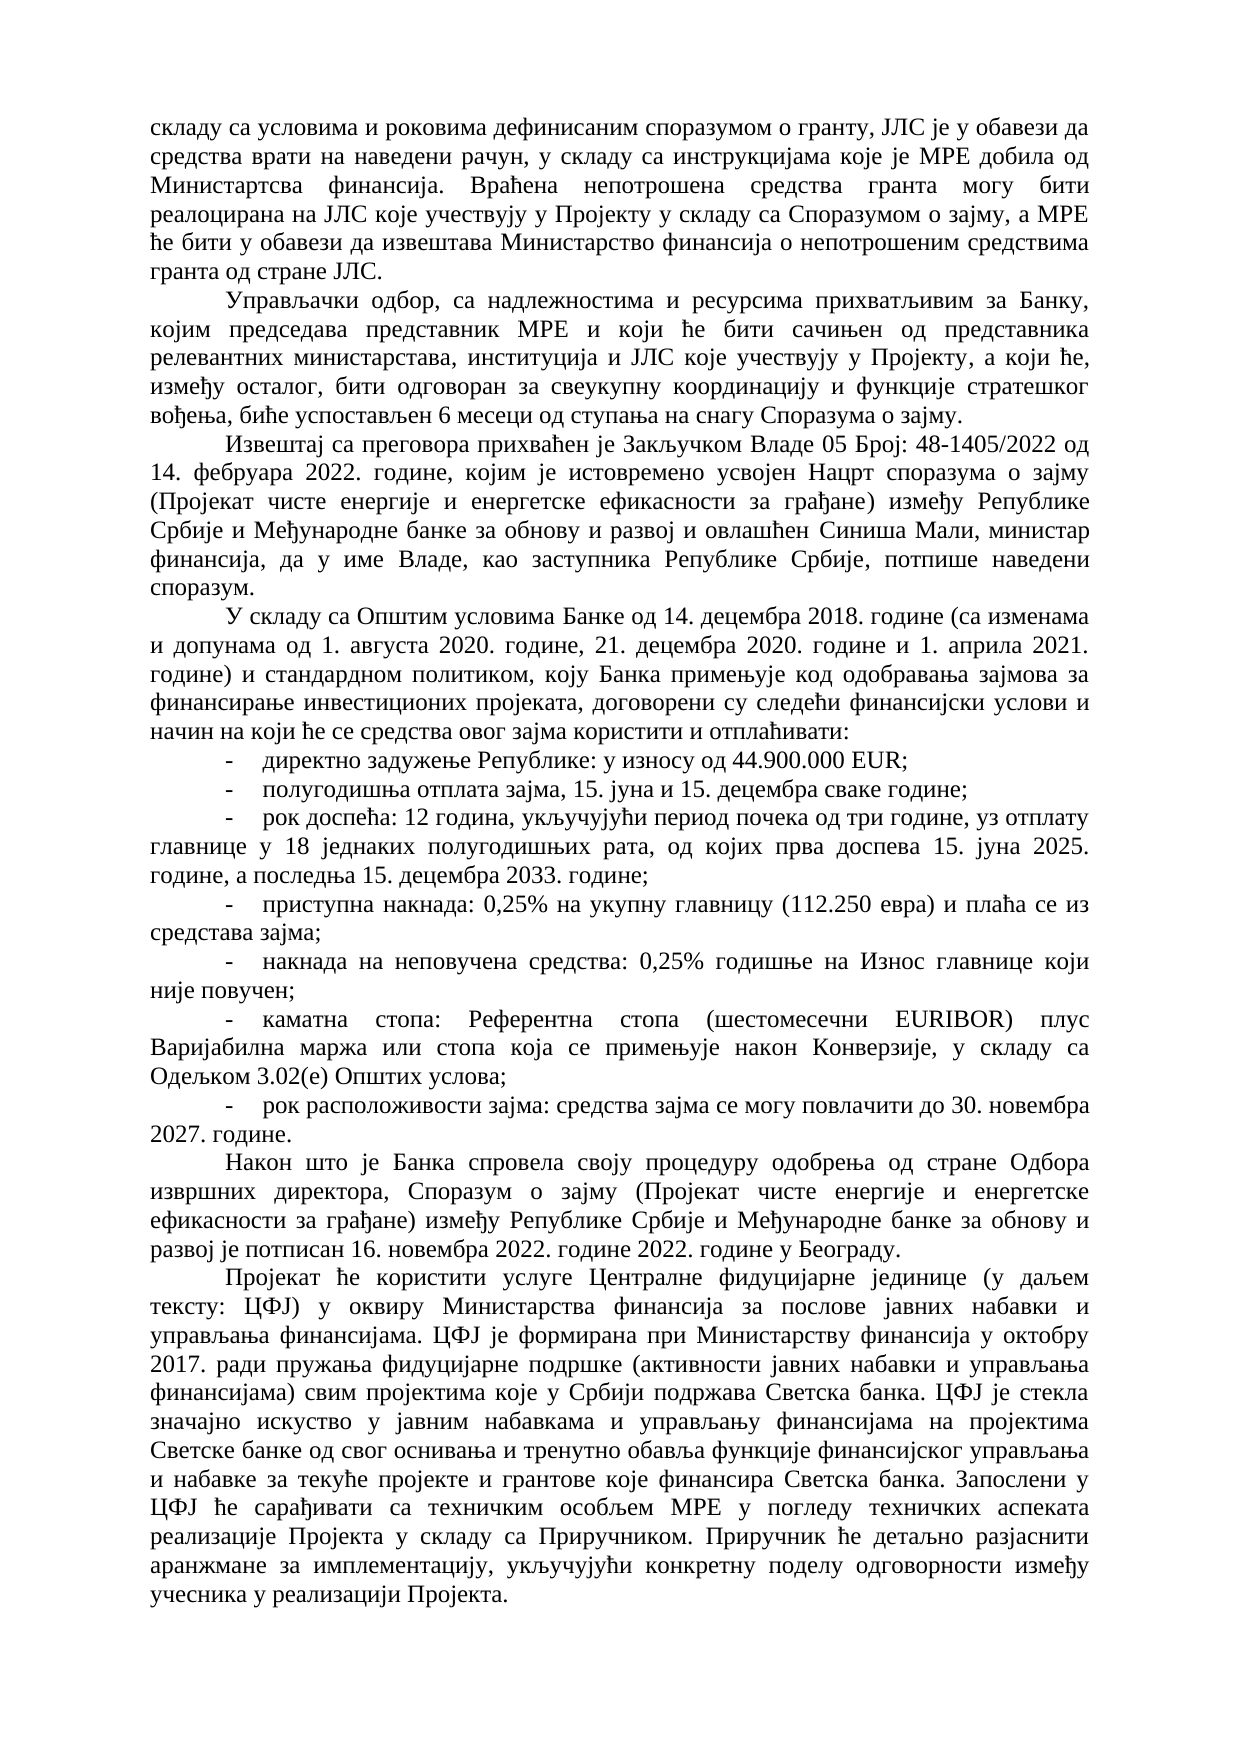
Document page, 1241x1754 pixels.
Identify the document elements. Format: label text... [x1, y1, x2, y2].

text - директно задужење Републике: у износу од 44.900.000 EUR; [150, 745, 1090, 774]
text Извештај са преговора прихваћен је Закључком Владе 05 Број: 48-1405/2022 од 14. фебруара 2022. године, којим је истовремено усвојен Нацрт споразума о зајму (Пројекат чисте енергије и енергетске ефикасности за грађане) између Републике Србије и Међународне банке за обнову и развој и овлашћен Синиша Мали, министар финансија, да у име Владе, као заступника Републике Србије, потпише наведени споразум. [150, 429, 1090, 601]
text - накнада на неповучена средства: 0,25% годишње на Износ главнице који није повучен; [150, 946, 1090, 1004]
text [150, 112, 1090, 285]
text - приступна накнада: 0,25% на укупну главницу (112.250 евра) и плаћа се из средстава зајма; [150, 889, 1090, 946]
text - полугодишња отплата зајма, 15. јуна и 15. децембра сваке године; [150, 774, 1090, 802]
text Након што је Банка спровела своју процедуру одобрења од стране Одбора извршних директора, Споразум о зајму (Пројекат чисте енергије и енергетске ефикасности за грађане) између Републике Србије и Међународне банке за обнову и развој је потписан 16. новембра 2022. године 2022. године у Београду. [150, 1147, 1090, 1262]
text - каматна стопа: Референтна стопа (шестомесечни EURIBOR) плус Варијабилна маржа или стопа која се примењује након Конверзије, у складу са Одељком 3.02(e) Општих услова; [150, 1004, 1090, 1090]
text У складу са Општим условима Банке од 14. децембра 2018. године (са изменама и допунама од 1. августа 2020. године, 21. децембра 2020. године и 1. априла 2021. године) и стандардном политиком, коју Банка примењује код одобравања зајмова за финансирање инвестиционих пројеката, договорени су следећи финансијски услови и начин на који ће се средства овог зајма користити и отплаћивати: [150, 601, 1090, 745]
text Пројекат ће користити услуге Централне фидуцијарне јединице (у даљем тексту: ЦФЈ) у оквиру Министарства финансија за послове јавних набавки и управљања финансијама. ЦФЈ је формирана при Министарству финансија у октобру 2017. ради пружања фидуцијарне подршке (активности јавних набавки и управљања финансијама) свим пројектима које у Србији подржава Светска банка. ЦФЈ је стекла значајно искуство у јавним набавкама и управљању финансијама на пројектима Светске банке од свог оснивања и тренутно обавља функције финансијског управљања и набавке за текуће пројекте и грантове које финансира Светска банка. Запослени у ЦФЈ ће сарађивати са техничким особљем МРЕ у погледу техничких аспеката реализације Пројекта у складу са Приручником. Приручник ће детаљно разјаснити аранжмане за имплементацију, укључујући конкретну поделу одговорности између учесника у реализацији Пројекта. [150, 1262, 1090, 1607]
text - рок расположивости зајма: средства зајма се могу повлачити до 30. новембра 2027. године. [150, 1090, 1090, 1147]
text Управљачки одбор, са надлежностима и ресурсима прихватљивим за Банку, којим председава представник МРЕ и који ће бити сачињен од представника релевантних министарстава, институција и ЈЛС које учествују у Пројекту, а који ће, између осталог, бити одговоран за свеукупну координацију и функције стратешког вођења, биће успостављен 6 месеци од ступања на снагу Споразума о зајму. [150, 285, 1090, 429]
text - рок доспећа: 12 година, укључујући период почека од три године, уз отплату главнице у 18 једнаких полугодишњих рата, од којих прва доспева 15. јуна 2025. године, а последња 15. децембра 2033. године; [150, 802, 1090, 889]
